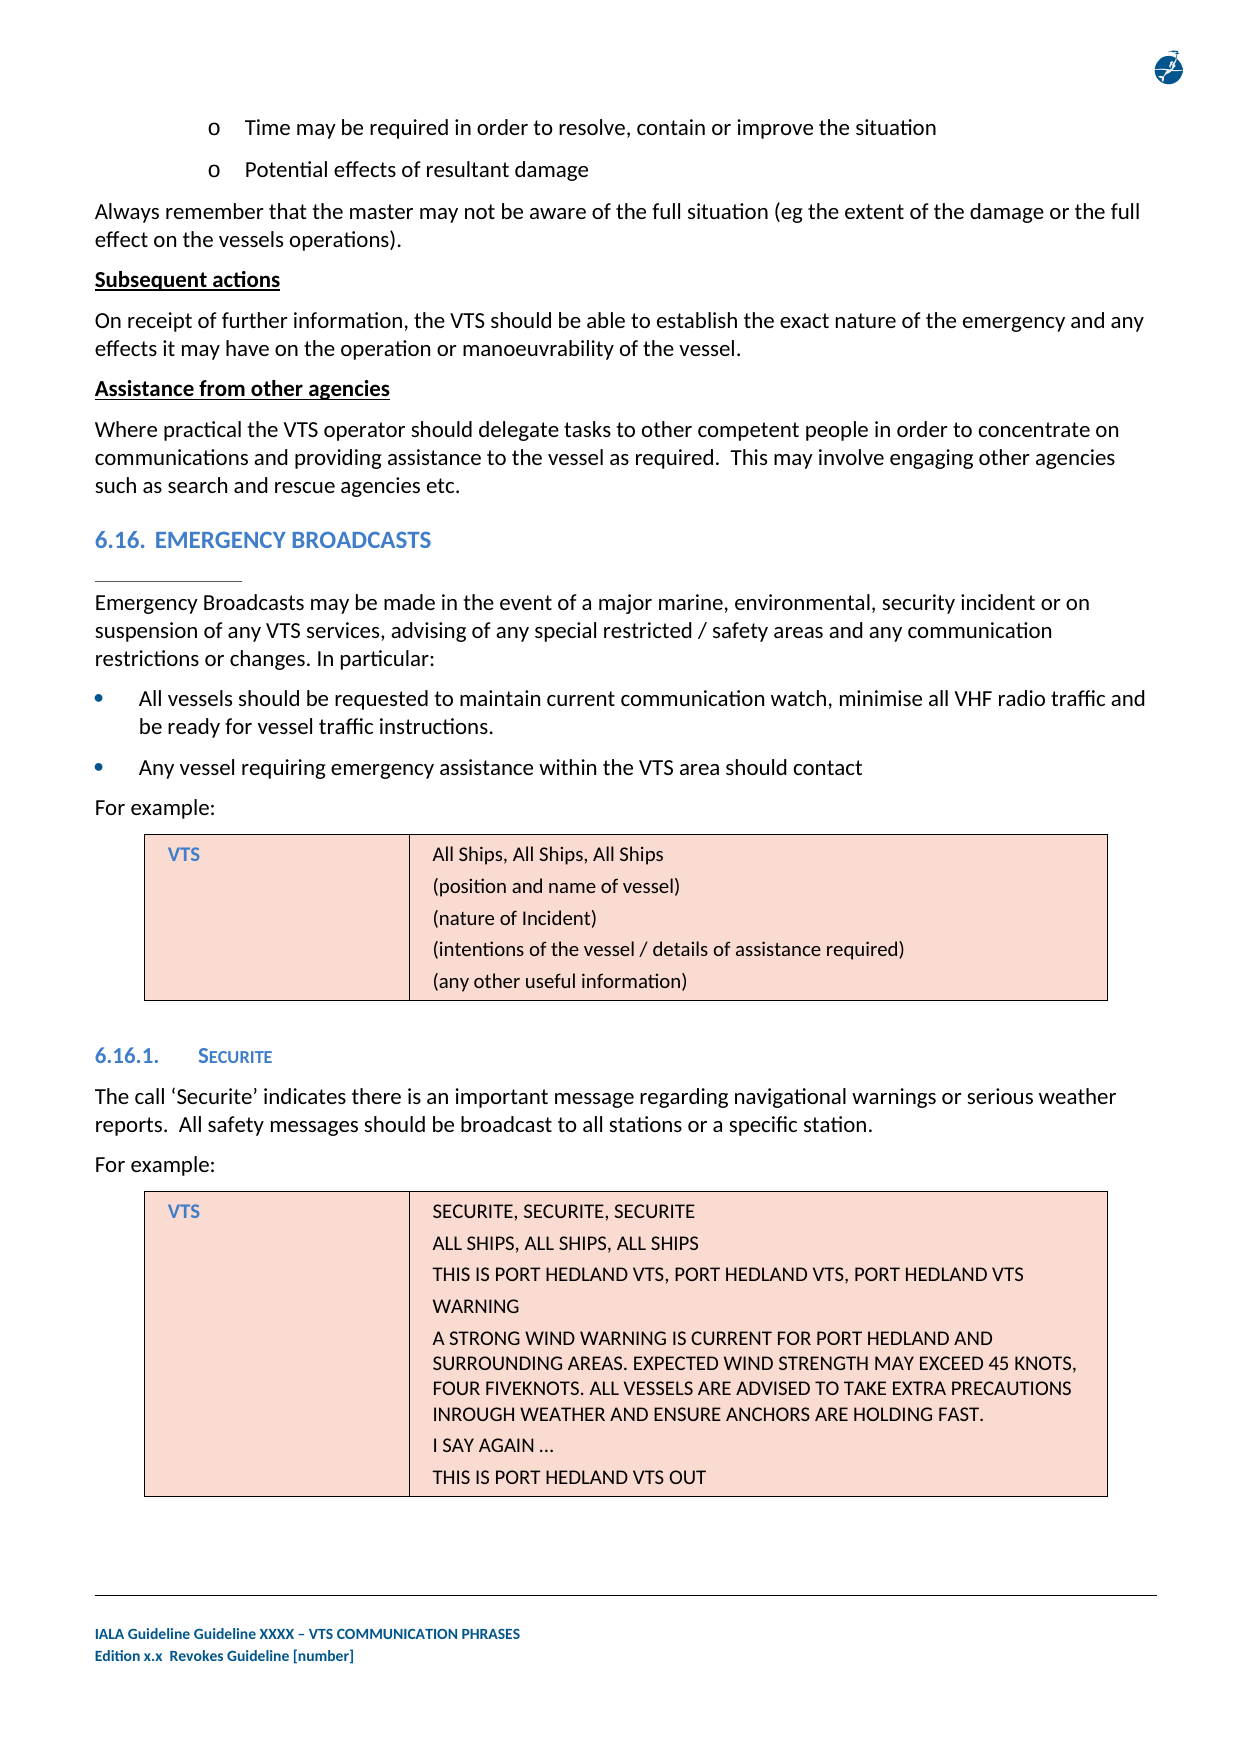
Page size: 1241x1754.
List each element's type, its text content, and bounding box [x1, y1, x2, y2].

text Emergency Broadcasts may be made in the event of a major marine, environmental, security incident or on suspension of any VTS services, advising of any special restricted / safety areas and any communication restrictions or changes. In particular: [94, 588, 1157, 672]
text On receipt of further information, the VTS should be able to establish the exact nature of the emergency and any effects it may have on the operation or manoeuvrability of the vessel. [94, 306, 1157, 362]
list Time may be required in order to resolve, contain or improve the situation [207, 113, 1157, 143]
text Any vessel requiring emergency assistance within the VTS area should contact [94, 753, 1157, 781]
text All vessels should be requested to maintain current communication watch, minimise all VHF radio traffic and be ready for vessel traffic instructions. [94, 684, 1157, 741]
subtitle EMERGENCY BROADCASTS [94, 524, 1157, 554]
text For example: [94, 793, 1157, 822]
table_header All Ships, All Ships, All Ships (position and name of vessel) (nature of Incident) (intentions of the vessel / details of assistance required) (any other useful information) [410, 835, 1107, 1000]
text Subsequent actions [94, 265, 1157, 293]
text Assistance from other agencies [94, 374, 1157, 402]
text For example: [94, 1150, 1157, 1178]
picture [1123, 0, 1241, 119]
text Where practical the VTS operator should delegate tasks to other competent people in order to concentrate on communications and providing assistance to the vessel as required. This may involve engaging other agencies such as search and rescue agencies etc. [94, 415, 1157, 499]
table_header VTS [145, 1192, 409, 1496]
table_header VTS [145, 835, 409, 1000]
subtitle Securite [94, 1041, 1157, 1069]
list Potential effects of resultant damage [207, 155, 1157, 184]
table_header SECURITE, SECURITE, SECURITE ALL SHIPS, ALL SHIPS, ALL SHIPS THIS IS PORT HEDLAND VTS, PORT HEDLAND VTS, PORT HEDLAND VTS WARNING A STRONG WIND WARNING IS CURRENT FOR PORT HEDLAND AND SURROUNDING AREAS. EXPECTED WIND STRENGTH MAY EXCEED 45 KNOTS, FOUR FIVEKNOTS. ALL VESSELS ARE ADVISED TO TAKE EXTRA PRECAUTIONS INROUGH WEATHER AND ENSURE ANCHORS ARE HOLDING FAST. I SAY AGAIN … THIS IS PORT HEDLAND VTS OUT [410, 1192, 1107, 1496]
text Always remember that the master may not be aware of the full situation (eg the extent of the damage or the full effect on the vessels operations). [94, 197, 1157, 253]
text The call ‘Securite’ indicates there is an important message regarding navigational warnings or serious weather reports. All safety messages should be broadcast to all stations or a specific station. [94, 1082, 1157, 1138]
